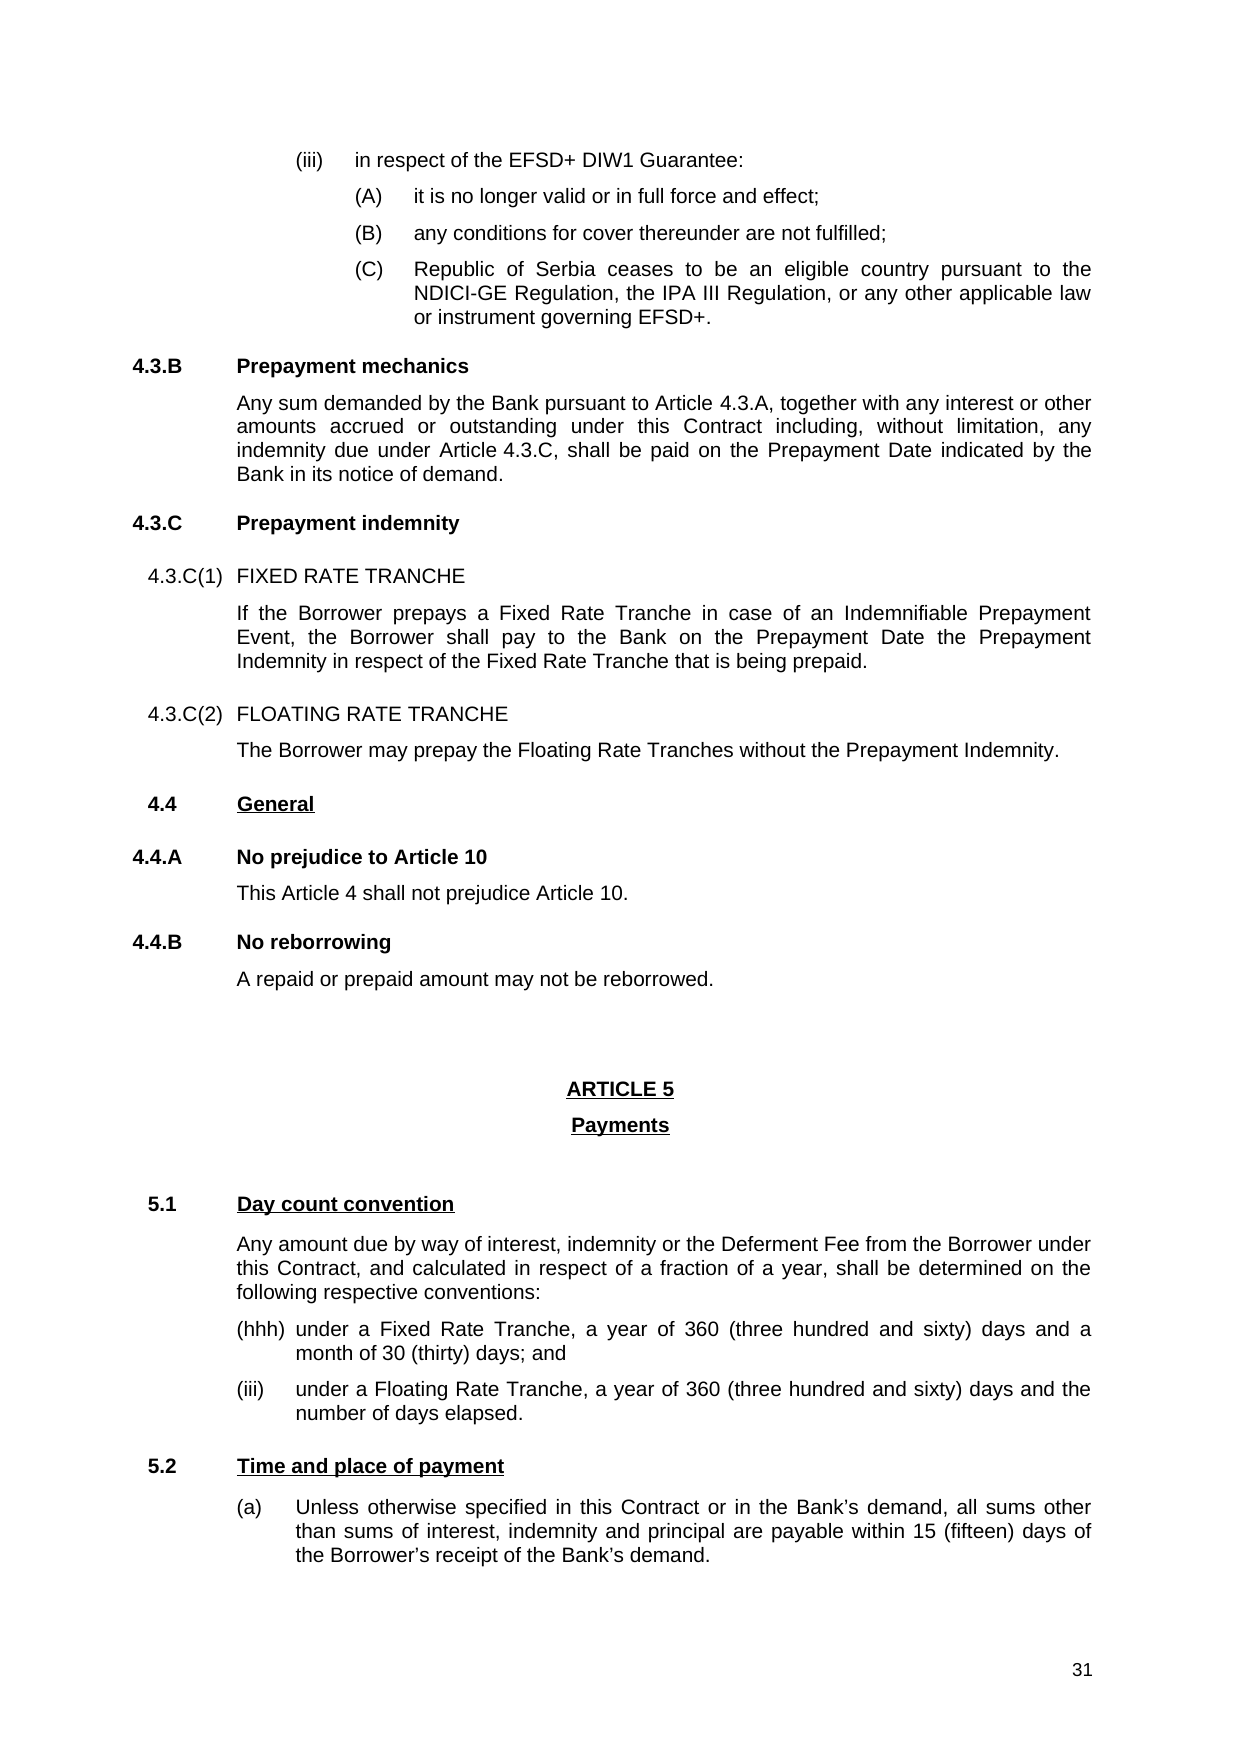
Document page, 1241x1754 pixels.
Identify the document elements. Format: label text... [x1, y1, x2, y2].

list any conditions for cover thereunder are not fulfilled; [354, 221, 1092, 244]
list under a Fixed Rate Tranche, a year of 360 (three hundred and sixty) days and a month of 30 (thirty) days; and [236, 1316, 1092, 1364]
text If the Borrower prepays a Fixed Rate Tranche in case of an Indemnifiable Prepayment Event, the Borrower shall pay to the Bank on the Prepayment Date the Prepayment Indemnity in respect of the Fixed Rate Tranche that is being prepaid. [236, 601, 1092, 673]
subtitle Day count convention [148, 1191, 1092, 1215]
subtitle Prepayment mechanics [132, 354, 1092, 378]
subtitle Time and place of payment [148, 1454, 1092, 1478]
subtitle No reborrowing [132, 930, 1092, 954]
list in respect of the EFSD+ DIW1 Guarantee: [295, 148, 1092, 172]
subtitle Prepayment indemnity [132, 511, 1092, 535]
subtitle General [148, 791, 1092, 815]
list under a Floating Rate Tranche, a year of 360 (three hundred and sixty) days and the number of days elapsed. [236, 1377, 1092, 1425]
text Any amount due by way of interest, indemnity or the Deferment Fee from the Borrower under this Contract, and calculated in respect of a fraction of a year, shall be determined on the following respective conventions: [236, 1232, 1092, 1304]
text This Article 4 shall not prejudice Article 10. [236, 881, 1092, 905]
title Payments [148, 1113, 1092, 1137]
list Republic of Serbia ceases to be an eligible country pursuant to the NDICI-GE Regulation, the IPA III Regulation, or any other applicable law or instrument governing EFSD+. [354, 257, 1092, 329]
list it is no longer valid or in full force and effect; [354, 184, 1092, 208]
subtitle No prejudice to Article 10 [132, 844, 1092, 868]
list Unless otherwise specified in this Contract or in the Bank’s demand, all sums other than sums of interest, indemnity and principal are payable within 15 (fifteen) days of the Borrower’s receipt of the Bank’s demand. [236, 1494, 1092, 1566]
text The Borrower may prepay the Floating Rate Tranches without the Prepayment Indemnity. [236, 738, 1092, 762]
text Any sum demanded by the Bank pursuant to Article 4.3.A, together with any interest or other amounts accrued or outstanding under this Contract including, without limitation, any indemnity due under Article 4.3.C, shall be paid on the Prepayment Date indicated by the Bank in its notice of demand. [236, 390, 1092, 486]
subtitle FIXED RATE TRANCHE [148, 564, 1092, 588]
text A repaid or prepaid amount may not be reborrowed. [236, 966, 1092, 990]
subtitle FLOATING RATE TRANCHE [148, 702, 1092, 726]
